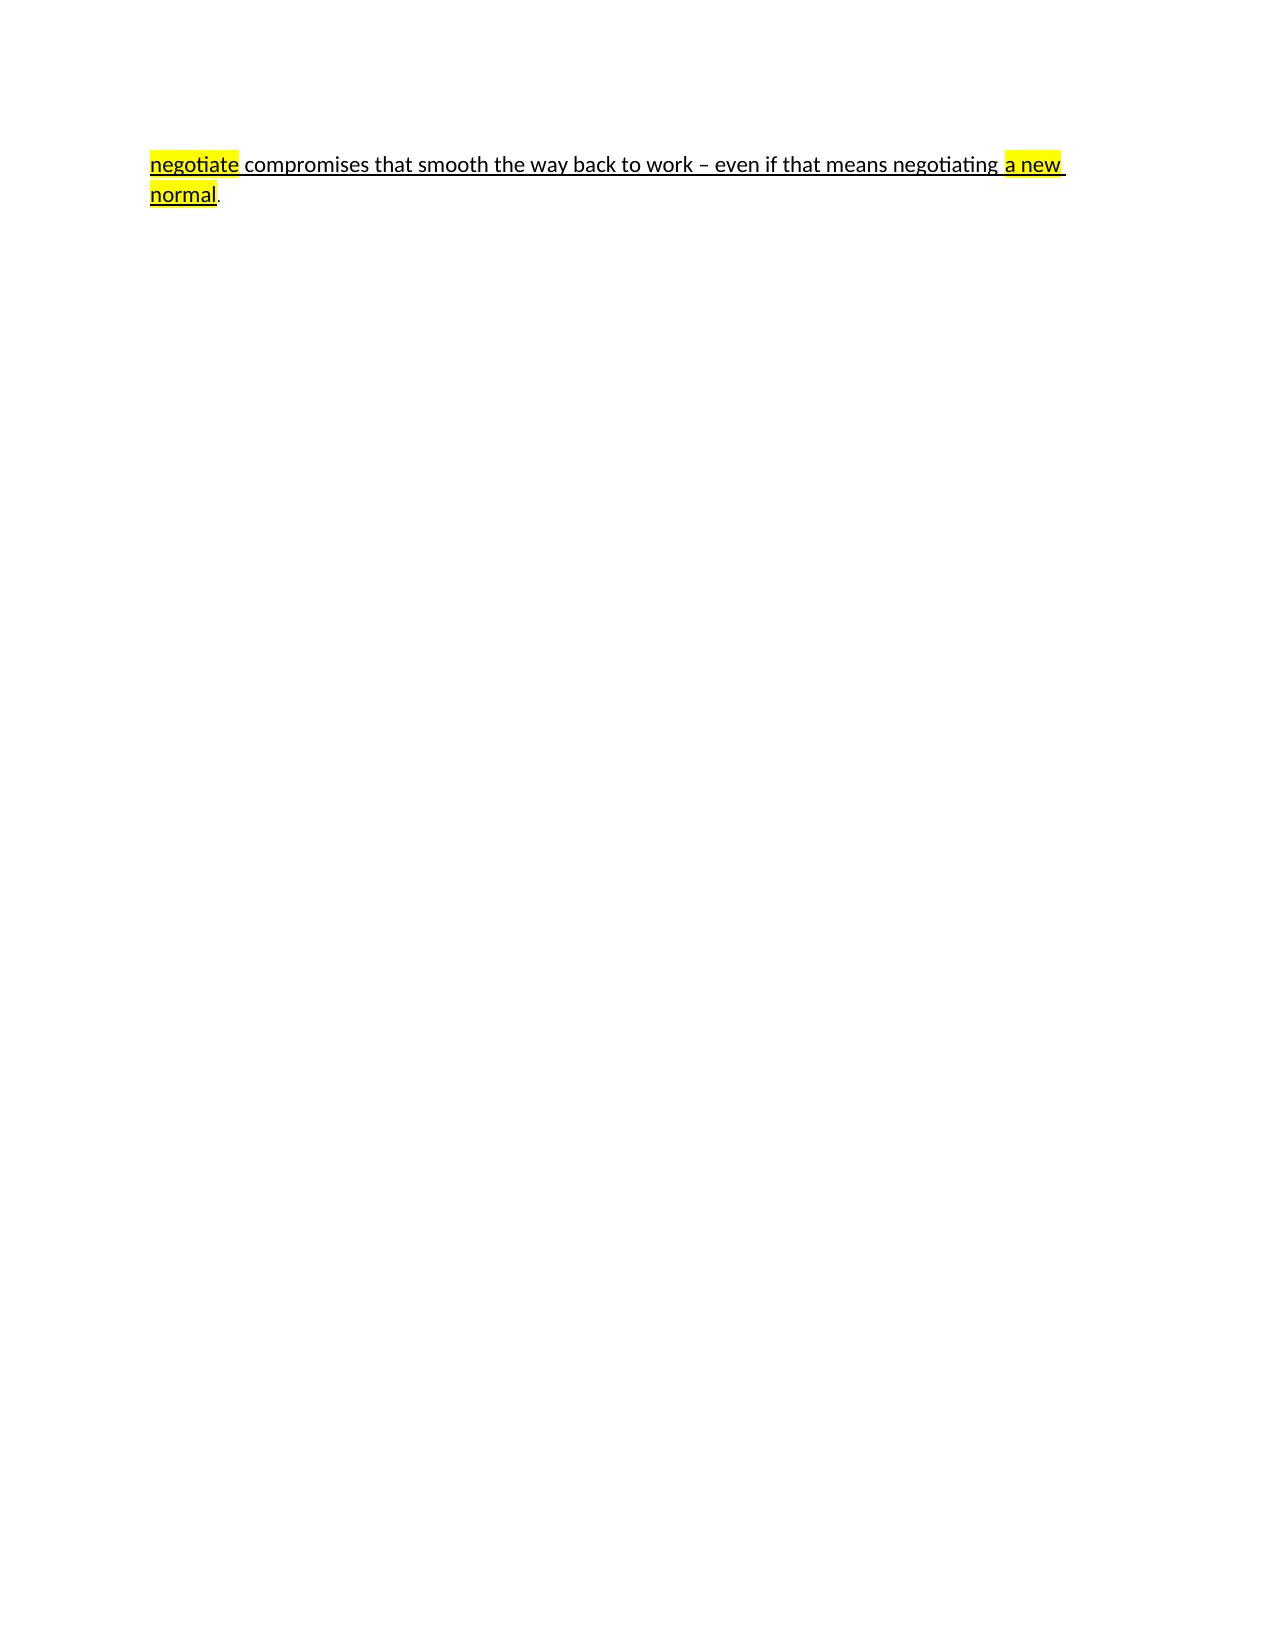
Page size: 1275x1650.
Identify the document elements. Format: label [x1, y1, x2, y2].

text [150, 150, 1125, 208]
